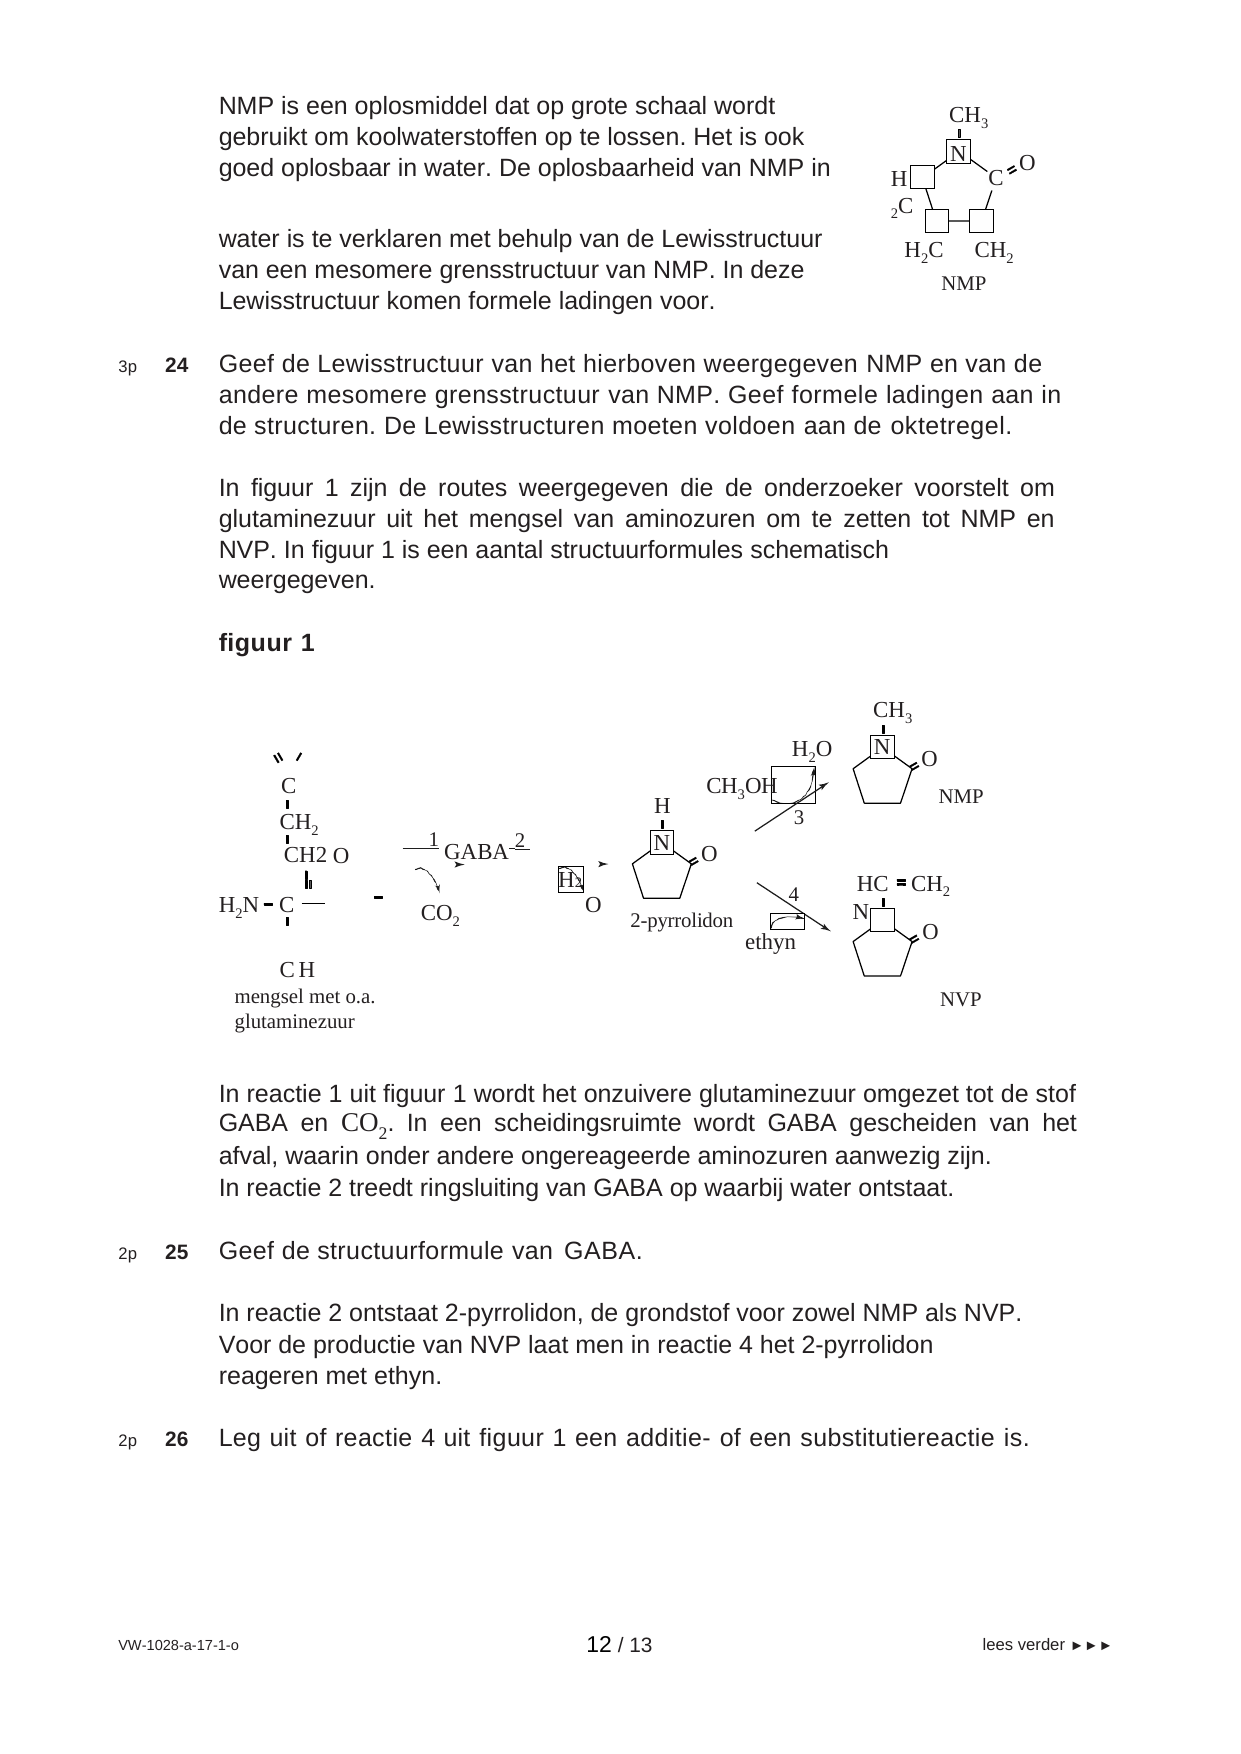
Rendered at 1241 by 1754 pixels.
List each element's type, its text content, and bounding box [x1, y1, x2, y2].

text NMP is een oplosmiddel dat op grote schaal wordt [218, 91, 863, 119]
text weergegeven. [218, 566, 1151, 594]
text 2p 25 Geef de structuurformule van GABA. [118, 1236, 1151, 1264]
picture [772, 767, 815, 803]
text ethyn [745, 929, 796, 954]
text N O [950, 142, 1151, 167]
text O 2-pyrrolidon [585, 891, 735, 932]
picture [559, 867, 583, 892]
text H2O [792, 735, 832, 766]
picture [929, 166, 934, 188]
text Lewisstructuur komen formele ladingen voor. [218, 286, 856, 315]
subtitle figuur 1 [218, 628, 349, 657]
text goed oplosbaar in water. De oplosbaarheid van NMP in [218, 153, 863, 182]
text mengsel met o.a. glutaminezuur [234, 984, 377, 1033]
text NMP [938, 784, 1151, 808]
text C CH2 [279, 748, 320, 838]
picture [970, 210, 993, 232]
text In reactie 1 uit figuur 1 wordt het onzuivere glutaminezuur omgezet tot de stof GABA en CO2. In een scheidingsruimte wordt GABA gescheiden van het afval, waarin onder andere ongereageerde aminozuren aanwezig zijn. [218, 1081, 1078, 1170]
text CH3 [949, 101, 1151, 131]
text gebruikt om koolwaterstoffen op te lossen. Het is ook [218, 122, 863, 151]
text H CH3OH [654, 772, 778, 818]
text CH3 N [873, 696, 914, 760]
text H2C CH2 [860, 236, 1057, 266]
text In reactie 2 ontstaat 2-pyrrolidon, de grondstof voor zowel NMP als NVP. [218, 1298, 1151, 1327]
text H2N C C H [218, 891, 347, 983]
picture [871, 909, 894, 918]
text NMP [860, 271, 1067, 295]
picture [926, 210, 948, 232]
text CO2 [421, 899, 464, 929]
text water is te verklaren met behulp van de Lewisstructuur van een mesomere grensstructuur van NMP. In deze [218, 224, 856, 284]
text In reactie 2 treedt ringsluiting van GABA op waarbij water ontstaat. [218, 1173, 1151, 1202]
text C [933, 167, 1058, 190]
text In figuur 1 zijn de routes weergegeven die de onderzoeker voorstelt om glutaminezuur uit het mengsel van aminozuren om te zetten tot NMP en NVP. In figuur 1 is een aantal structuurformules schematisch [218, 473, 1056, 564]
picture [947, 140, 970, 163]
text 1 GABA 2 [402, 837, 601, 865]
text CH2 O [104, 849, 349, 867]
picture [771, 914, 804, 929]
text 3p 24 Geef de Lewisstructuur van het hierboven weergegeven NMP en van de andere mesomere grensstructuur van NMP. Geef formele ladingen aan in de structuren. De Lewisstructuren moeten voldoen aan de oktetregel. [118, 349, 1073, 439]
text O [800, 918, 1061, 944]
text 2p 26 Leg uit of reactie 4 uit figuur 1 een additie- of een substitutiereactie is. [118, 1423, 1151, 1451]
text HC CH2 [857, 869, 1151, 900]
text O [921, 745, 1151, 771]
text H2C [891, 165, 929, 222]
picture [414, 867, 440, 894]
picture [801, 793, 815, 803]
text N O [653, 829, 778, 866]
text 3 [794, 805, 832, 829]
text Voor de productie van NVP laat men in reactie 4 het 2-pyrrolidon reageren met ethyn. [218, 1329, 971, 1389]
text NVP [938, 987, 984, 1011]
